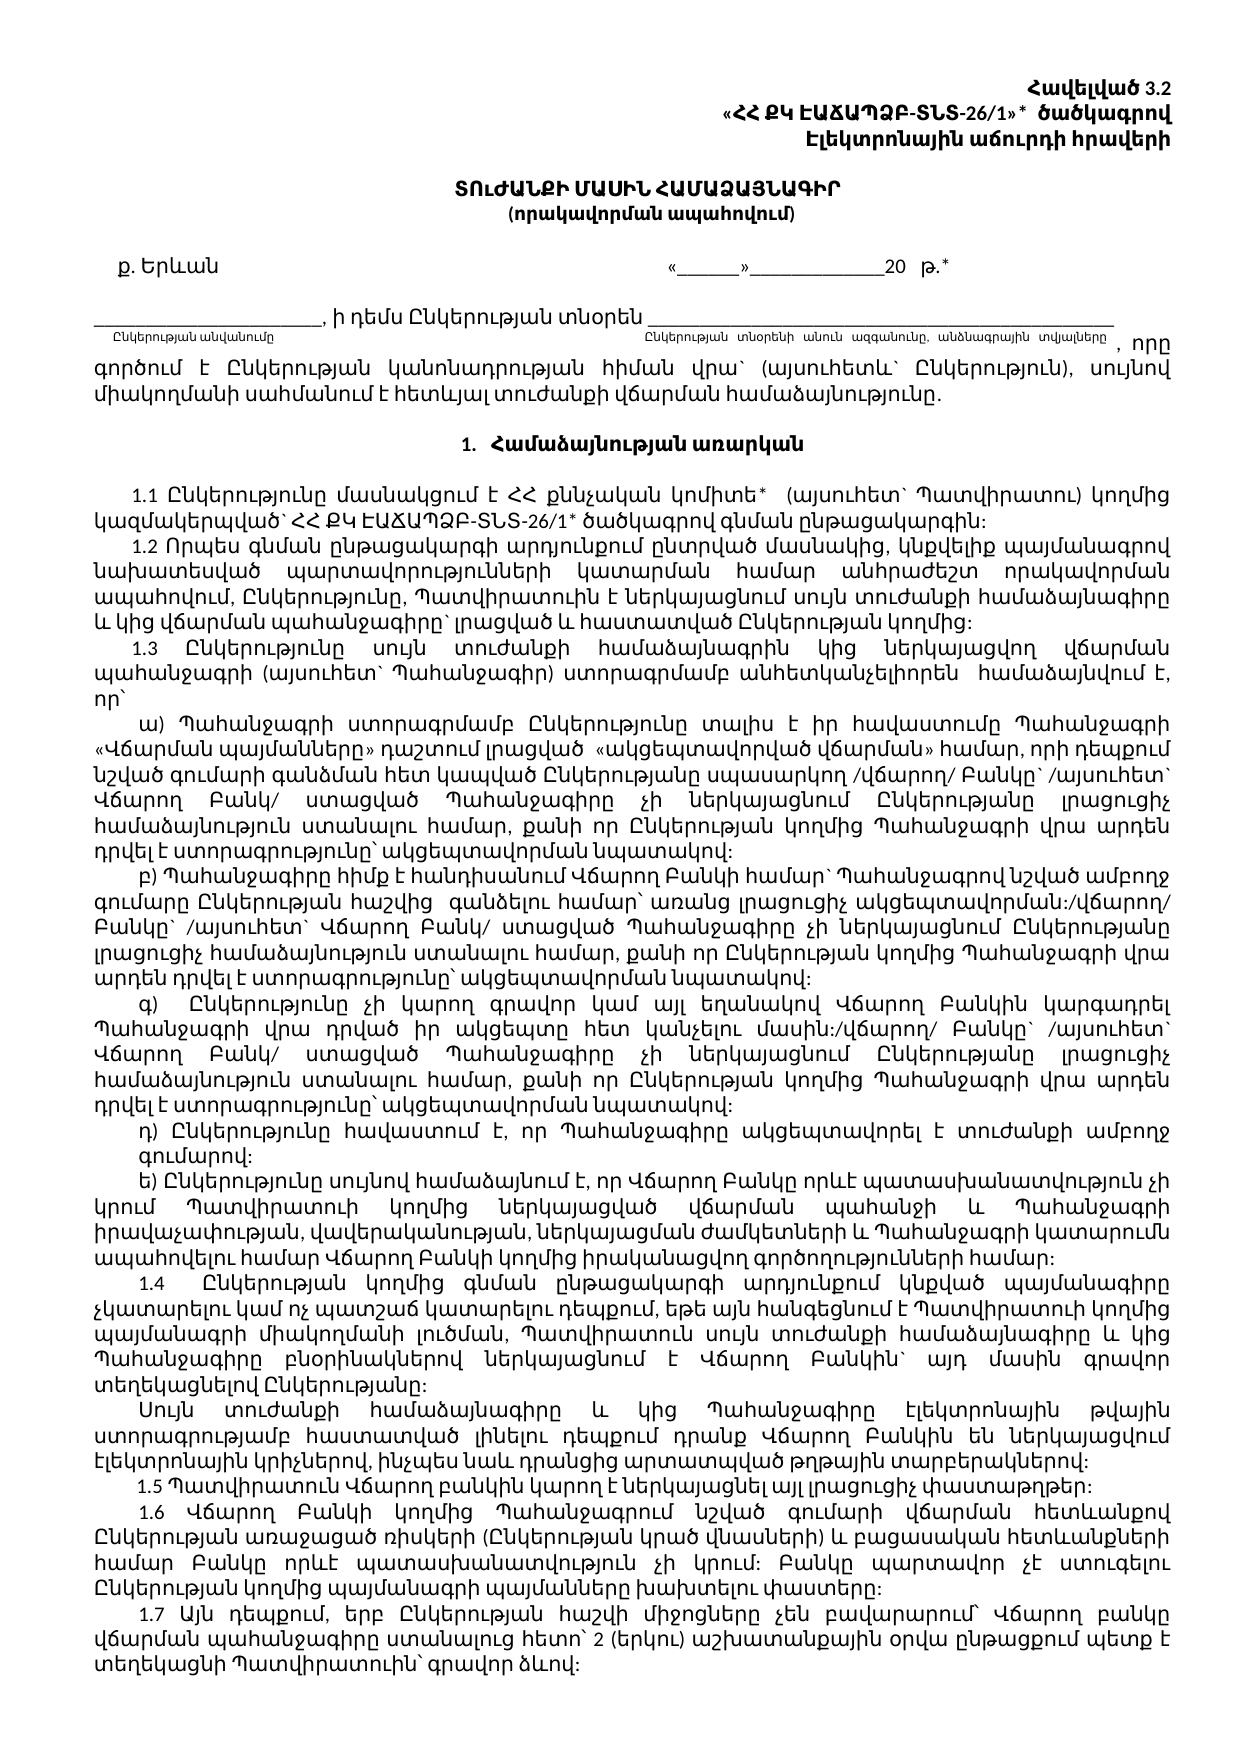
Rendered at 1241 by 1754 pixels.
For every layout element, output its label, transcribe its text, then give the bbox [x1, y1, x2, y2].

text գ) Ընկերությունը չի կարող գրավոր կամ այլ եղանակով Վճարող Բանկին կարգադրել Պահանջագրի վրա դրված իր ակցեպտը հետ կանչելու մասին:/վճարող/ Բանկը` /այսուհետ` Վճարող Բանկ/ ստացված Պահանջագիրը չի ներկայացնում Ընկերությանը լրացուցիչ համաձայնություն ստանալու համար, քանի որ Ընկերության կողմից Պահանջագրի վրա արդեն դրվել է ստորագրությունը՝ ակցեպտավորման նպատակով: [94, 991, 1171, 1118]
text ա) Պահանջագրի ստորագրմամբ Ընկերությունը տալիս է իր հավաստումը Պահանջագրի «Վճարման պայմանները» դաշտում լրացված «ակցեպտավորված վճարման» համար, որի դեպքում նշված գումարի գանձման հետ կապված Ընկերությանը սպասարկող /վճարող/ Բանկը` /այսուհետ` Վճարող Բանկ/ ստացված Պահանջագիրը չի ներկայացնում Ընկերությանը լրացուցիչ համաձայնություն ստանալու համար, քանի որ Ընկերության կողմից Պահանջագրի վրա արդեն դրվել է ստորագրությունը՝ ակցեպտավորման նպատակով: [94, 711, 1171, 864]
text 1.5 Պատվիրատուն Վճարող բանկին կարող է ներկայացնել այլ լրացուցիչ փաստաթղթեր: [94, 1474, 1171, 1499]
text «ՀՀ ՔԿ ԷԱՃԱՊՁԲ-ՏՆՏ-26/1»* ծածկագրով [94, 100, 1171, 126]
text ե) Ընկերությունը սույնով համաձայնում է, որ Վճարող Բանկը որևէ պատասխանատվություն չի կրում Պատվիրատուի կողմից ներկայացված վճարման պահանջի և Պահանջագրի իրավաչափության, վավերականության, ներկայացման ժամկետների և Պահանջագրի կատարումն ապահովելու համար Վճարող Բանկի կողմից իրականացվող գործողությունների համար: [94, 1169, 1171, 1270]
text 1.1 Ընկերությունը մասնակցում է ՀՀ քննչական կոմիտե* (այսուհետ` Պատվիրատու) կողմից կազմակերպված` ՀՀ ՔԿ ԷԱՃԱՊՁԲ-ՏՆՏ-26/1* ծածկագրով գնման ընթացակարգին: [94, 482, 1171, 533]
text Էլեկտրոնային աճուրդի հրավերի [94, 126, 1171, 151]
text ք. Երևան «______»_____________20 թ.* [94, 254, 1171, 279]
text Ընկերության անվանումը Ընկերության տնօրենի անուն ազգանունը, անձնագրային տվյալները , որը գործում է Ընկերության կանոնադրության հիման վրա` (այսուհետև` Ընկերություն), սույնով միակողմանի սահմանում է հետևյալ տուժանքի վճարման համաձայնությունը. [94, 330, 1171, 406]
text ______________________, ի դեմս Ընկերության տնօրեն _____________________________________________ [94, 304, 1171, 330]
text 1.3 Ընկերությունը սույն տուժանքի համաձայնագրին կից ներկայացվող վճարման պահանջագրի (այսուհետ` Պահանջագիր) ստորագրմամբ անհետկանչելիորեն համաձայնվում է, որ՝ [94, 635, 1171, 711]
text 1. Համաձայնության առարկան [94, 432, 1171, 457]
text բ) Պահանջագիրը հիմք է հանդիսանում Վճարող Բանկի համար` Պահանջագրով նշված ամբողջ գումարը Ընկերության հաշվից գանձելու համար՝ առանց լրացուցիչ ակցեպտավորման:/վճարող/ Բանկը` /այսուհետ` Վճարող Բանկ/ ստացված Պահանջագիրը չի ներկայացնում Ընկերությանը լրացուցիչ համաձայնություն ստանալու համար, քանի որ Ընկերության կողմից Պահանջագրի վրա արդեն դրվել է ստորագրությունը՝ ակցեպտավորման նպատակով: [94, 864, 1171, 991]
text (որակավորման ապահովում) [94, 202, 1171, 225]
text 1.2 Որպես գնման ընթացակարգի արդյունքում ընտրված մասնակից, կնքվելիք պայմանագրով նախատեսված պարտավորությունների կատարման համար անհրաժեշտ որակավորման ապահովում, Ընկերությունը, Պատվիրատուին է ներկայացնում սույն տուժանքի համաձայնագիրը և կից վճարման պահանջագիրը` լրացված և հաստատված Ընկերության կողմից: [94, 533, 1171, 635]
text 1.4 Ընկերության կողմից գնման ընթացակարգի արդյունքում կնքված պայմանագիրը չկատարելու կամ ոչ պատշաճ կատարելու դեպքում, եթե այն հանգեցնում է Պատվիրատուի կողմից պայմանագրի միակողմանի լուծման, Պատվիրատուն սույն տուժանքի համաձայնագիրը և կից Պահանջագիրը բնօրինակներով ներկայացնում է Վճարող Բանկին` այդ մասին գրավոր տեղեկացնելով Ընկերությանը: [94, 1270, 1171, 1397]
text Հավելված 3.2 [94, 75, 1171, 100]
text 1.6 Վճարող Բանկի կողմից Պահանջագրում նշված գումարի վճարման հետևանքով Ընկերության առաջացած ռիսկերի (Ընկերության կրած վնասների) և բացասական հետևանքների համար Բանկը որևէ պատասխանատվություն չի կրում: Բանկը պարտավոր չէ ստուգելու Ընկերության կողմից պայմանագրի պայմանները խախտելու փաստերը: [94, 1499, 1171, 1601]
text 1.7 Այն դեպքում, երբ Ընկերության հաշվի միջոցները չեն բավարարում՝ Վճարող բանկը վճարման պահանջագիրը ստանալուց հետո՝ 2 (երկու) աշխատանքային օրվա ընթացքում պետք է տեղեկացնի Պատվիրատուին՝ գրավոր ձևով: [94, 1601, 1171, 1677]
text Սույն տուժանքի համաձայնագիրը և կից Պահանջագիրը էլեկտրոնային թվային ստորագրությամբ հաստատված լինելու դեպքում դրանք Վճարող Բանկին են ներկայացվում էլեկտրոնային կրիչներով, ինչպես նաև դրանցից արտատպված թղթային տարբերակներով: [94, 1397, 1171, 1474]
text ՏՈւԺԱՆՔԻ ՄԱՍԻՆ ՀԱՄԱՁԱՅՆԱԳԻՐ [94, 177, 1171, 202]
text դ) Ընկերությունը հավաստում է, որ Պահանջագիրը ակցեպտավորել է տուժանքի ամբողջ գումարով: [138, 1118, 1171, 1169]
